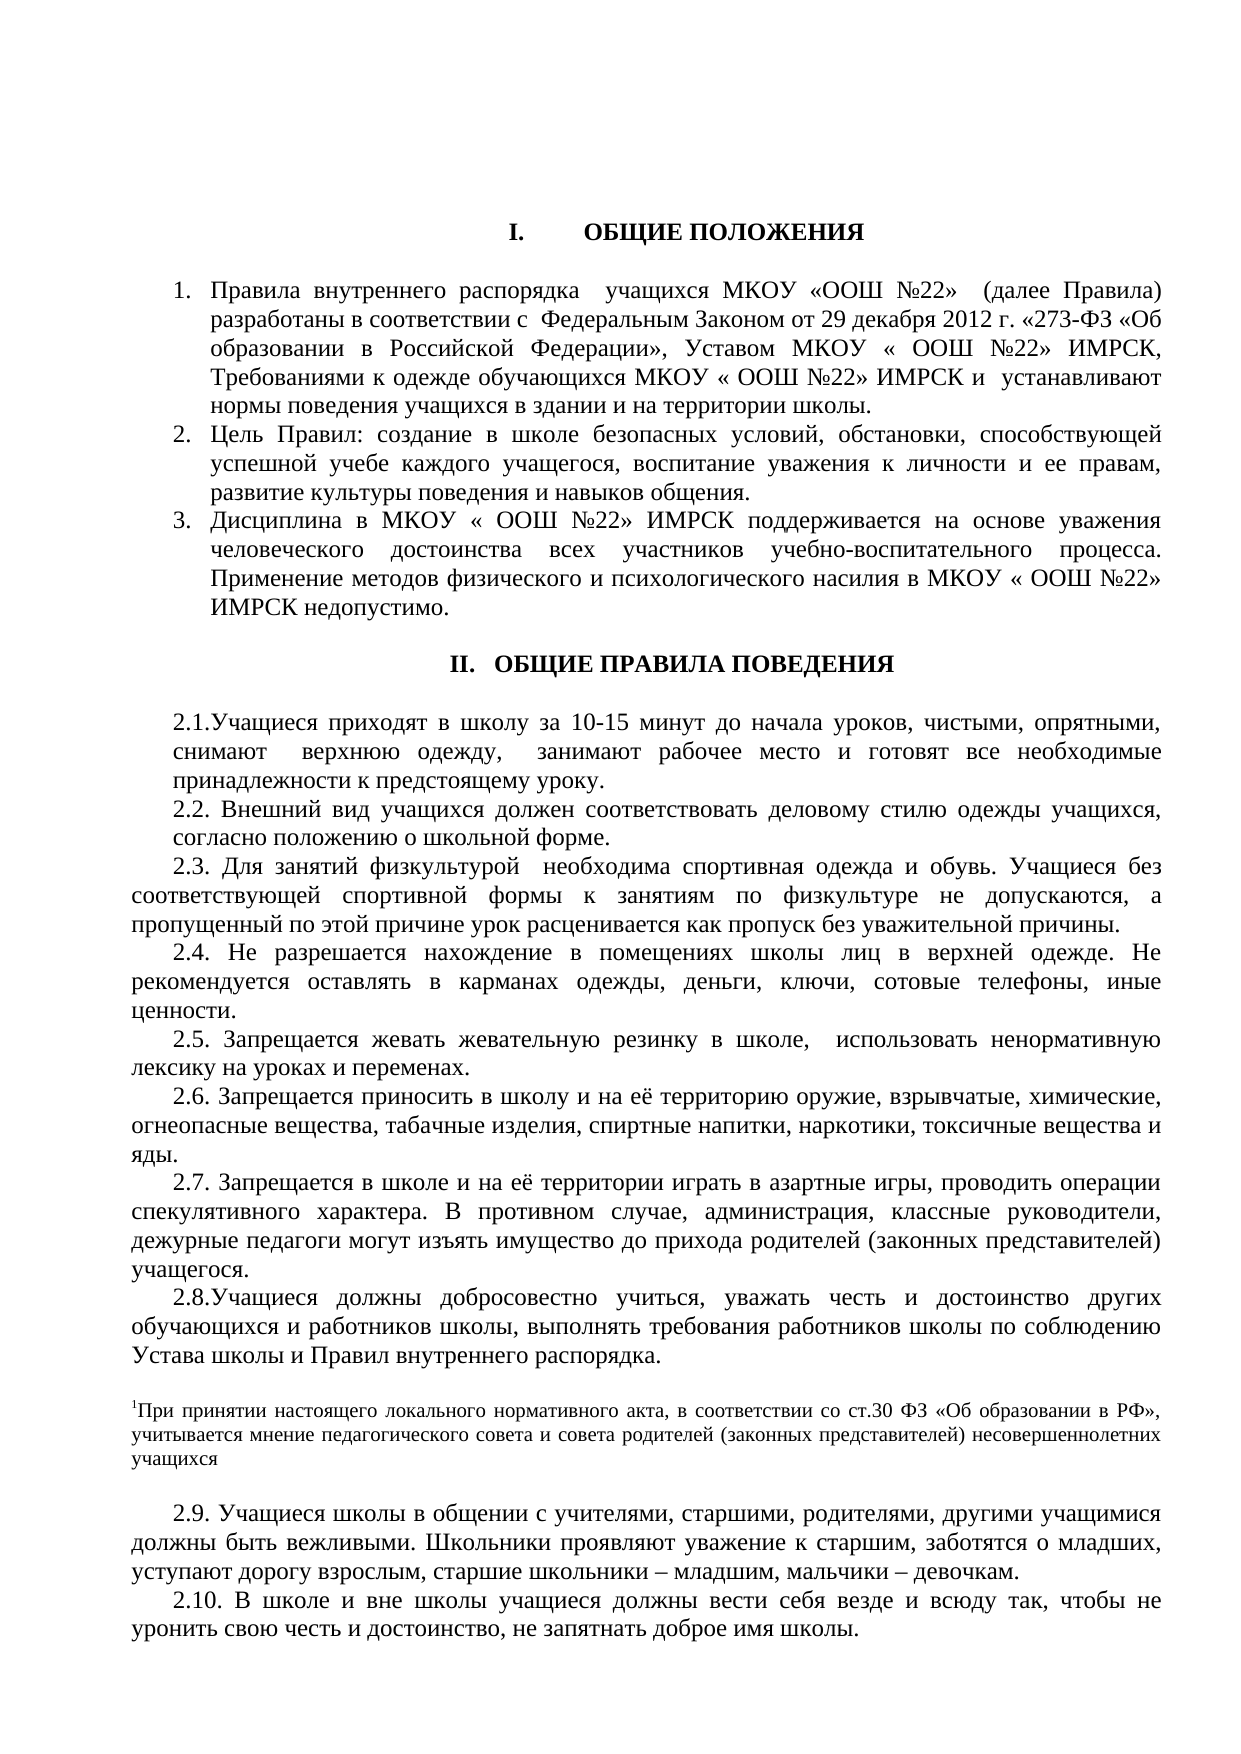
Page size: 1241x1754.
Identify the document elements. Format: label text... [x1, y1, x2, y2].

text II. ОБЩИЕ ПРАВИЛА ПОВЕДЕНИЯ [131, 649, 1162, 678]
text 2.9. Учащиеся школы в общении с учителями, старшими, родителями, другими учащимися должны быть вежливыми. Школьники проявляют уважение к старшим, заботятся о младших, уступают дорогу взрослым, старшие школьники – младшим, мальчики – девочкам. [131, 1498, 1162, 1585]
list Правила внутреннего распорядка учащихся МКОУ «ООШ №22» (далее Правила) разработаны в соответствии с Федеральным Законом от 29 декабря . «273-ФЗ «Об образовании в Российской Федерации», Уставом МКОУ « ООШ №22» ИМРСК, Требованиями к одежде обучающихся МКОУ « ООШ №22» ИМРСК и устанавливают нормы поведения учащихся в здании и на территории школы. [173, 275, 1162, 419]
text 2.8.Учащиеся должны добросовестно учиться, уважать честь и достоинство других обучающихся и работников школы, выполнять требования работников школы по соблюдению Устава школы и Правил внутреннего распорядка. [131, 1282, 1162, 1369]
text 1При принятии настоящего локального нормативного акта, в соответствии со ст.30 ФЗ «Об образовании в РФ», учитывается мнение педагогического совета и совета родителей (законных представителей) несовершеннолетних учащихся [131, 1397, 1162, 1470]
text 2.1.Учащиеся приходят в школу за 10-15 минут до начала уроков, чистыми, опрятными, снимают верхнюю одежду, занимают рабочее место и готовят все необходимые принадлежности к предстоящему уроку. [173, 707, 1162, 794]
text 2.10. В школе и вне школы учащиеся должны вести себя везде и всюду так, чтобы не уронить свою честь и достоинство, не запятнать доброе имя школы. [131, 1585, 1162, 1642]
list Дисциплина в МКОУ « ООШ №22» ИМРСК поддерживается на основе уважения человеческого достоинства всех участников учебно-воспитательного процесса. Применение методов физического и психологического насилия в МКОУ « ООШ №22» ИМРСК недопустимо. [173, 505, 1162, 620]
text 2.6. Запрещается приносить в школу и на её территорию оружие, взрывчатые, химические, огнеопасные вещества, табачные изделия, спиртные напитки, наркотики, токсичные вещества и яды. [131, 1081, 1162, 1167]
text 2.4. Не разрешается нахождение в помещениях школы лиц в верхней одежде. Не рекомендуется оставлять в карманах одежды, деньги, ключи, сотовые телефоны, иные ценности. [131, 937, 1162, 1024]
list Цель Правил: создание в школе безопасных условий, обстановки, способствующей успешной учебе каждого учащегося, воспитание уважения к личности и ее правам, развитие культуры поведения и навыков общения. [173, 419, 1162, 505]
list ОБЩИЕ ПОЛОЖЕНИЯ [210, 217, 1162, 246]
text 2.3. Для занятий физкультурой необходима спортивная одежда и обувь. Учащиеся без соответствующей спортивной формы к занятиям по физкультуре не допускаются, а пропущенный по этой причине урок расценивается как пропуск без уважительной причины. [131, 851, 1162, 937]
text 2.7. Запрещается в школе и на её территории играть в азартные игры, проводить операции спекулятивного характера. В противном случае, администрация, классные руководители, дежурные педагоги могут изъять имущество до прихода родителей (законных представителей) учащегося. [131, 1167, 1162, 1282]
text 2.2. Внешний вид учащихся должен соответствовать деловому стилю одежды учащихся, согласно положению о школьной форме. [173, 794, 1162, 851]
text 2.5. Запрещается жевать жевательную резинку в школе, использовать ненормативную лексику на уроках и переменах. [131, 1024, 1162, 1081]
